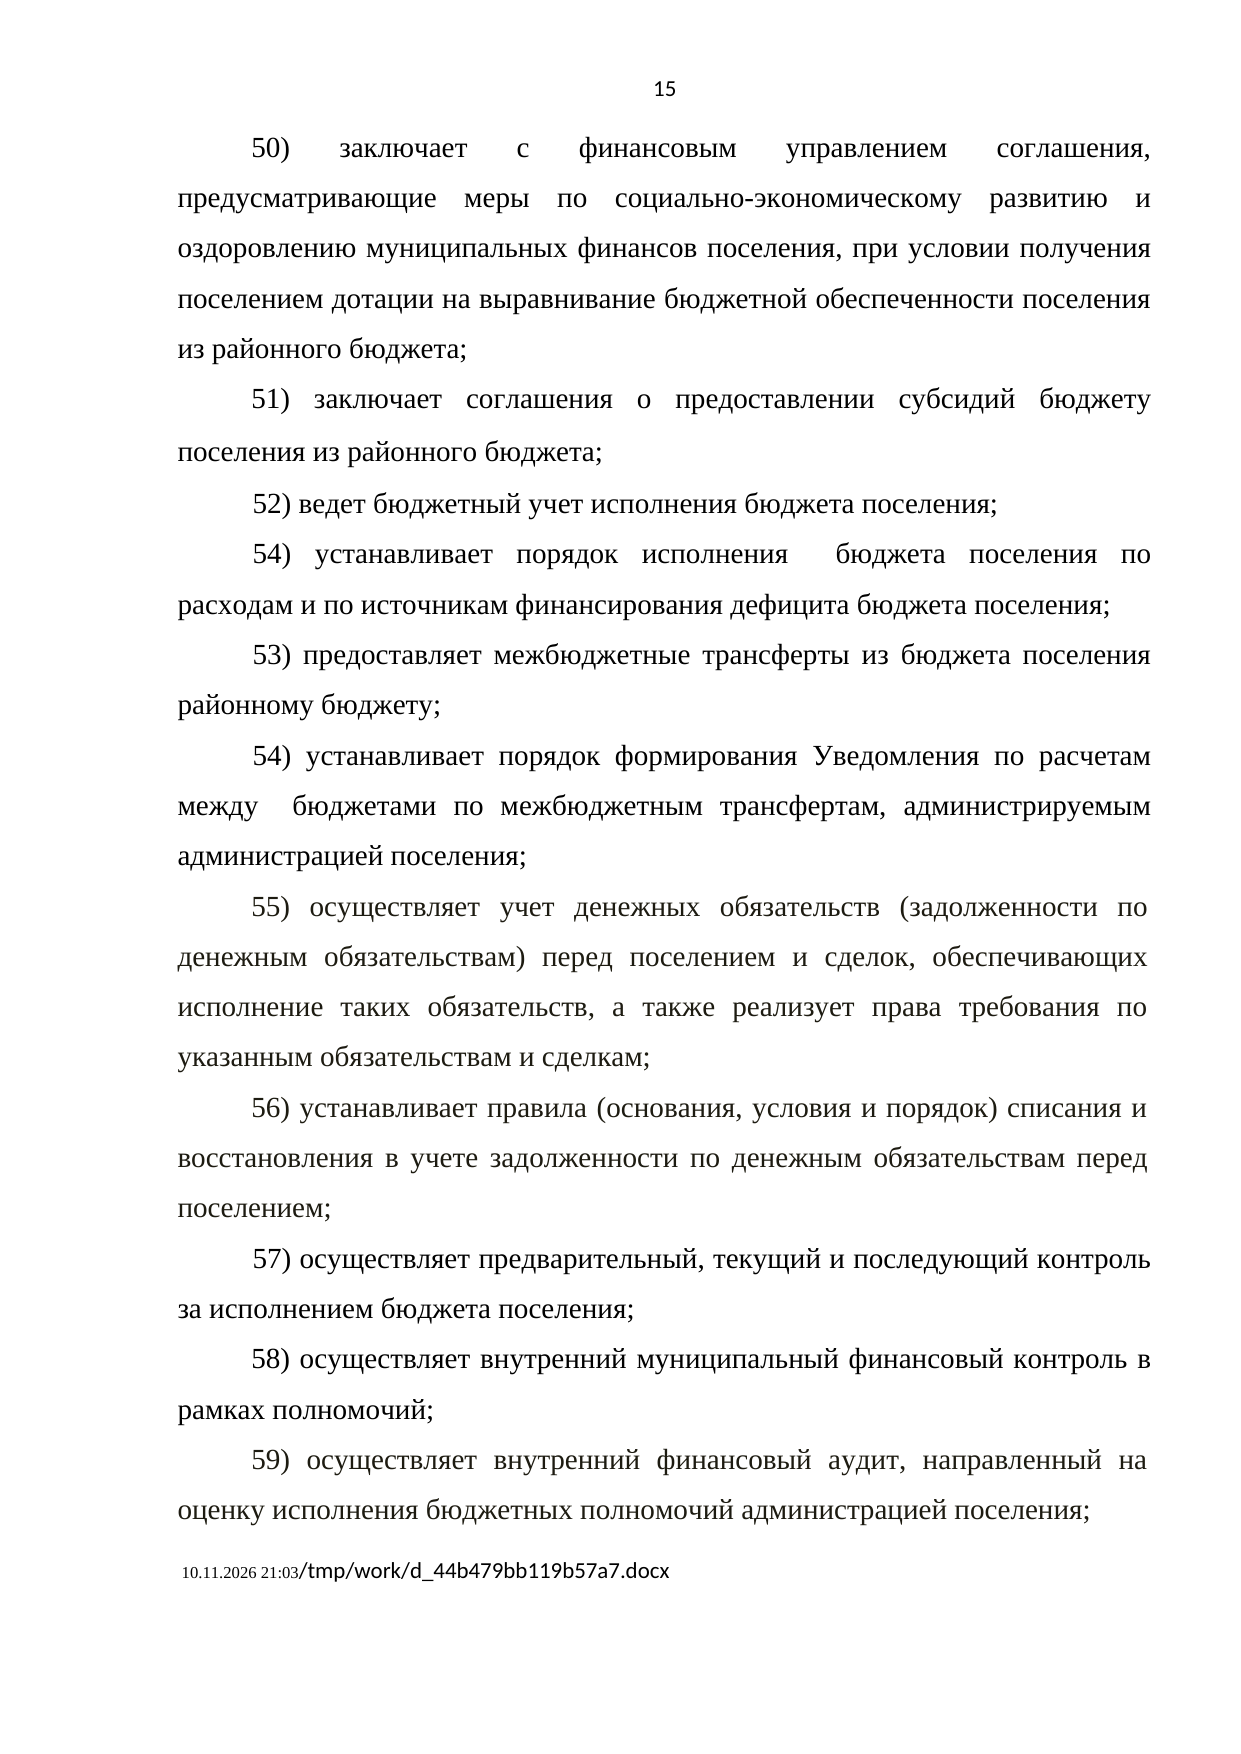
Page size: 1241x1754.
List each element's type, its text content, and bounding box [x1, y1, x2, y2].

text 55) осуществляет учет денежных обязательств (задолженности по денежным обязательствам) перед поселением и сделок, обеспечивающих исполнение таких обязательств, а также реализует права требования по указанным обязательствам и сделкам; [177, 889, 1148, 1073]
text 57) осуществляет предварительный, текущий и последующий контроль за исполнением бюджета поселения; [177, 1241, 1152, 1325]
text 59) осуществляет внутренний финансовый аудит, направленный на оценку исполнения бюджетных полномочий администрацией поселения; [177, 1442, 1148, 1526]
text 58) осуществляет внутренний муниципальный финансовый контроль в рамках полномочий; [177, 1341, 1152, 1425]
text 50) заключает с финансовым управлением соглашения, предусматривающие меры по социально-экономическому развитию и оздоровлению муниципальных финансов поселения, при условии получения поселением дотации на выравнивание бюджетной обеспеченности поселения из районного бюджета; [177, 130, 1152, 364]
text 54) устанавливает порядок исполнения бюджета поселения по расходам и по источникам финансирования дефицита бюджета поселения; [177, 536, 1152, 620]
text 54) устанавливает порядок формирования Уведомления по расчетам между бюджетами по межбюджетным трансфертам, администрируемым администрацией поселения; [177, 738, 1152, 872]
text 56) устанавливает правила (основания, условия и порядок) списания и восстановления в учете задолженности по денежным обязательствам перед поселением; [177, 1090, 1148, 1224]
text 51) заключает соглашения о предоставлении субсидий бюджету поселения из районного бюджета; [177, 381, 1152, 468]
text 53) предоставляет межбюджетные трансферты из бюджета поселения районному бюджету; [177, 637, 1152, 721]
text 52) ведет бюджетный учет исполнения бюджета поселения; [177, 486, 1152, 520]
